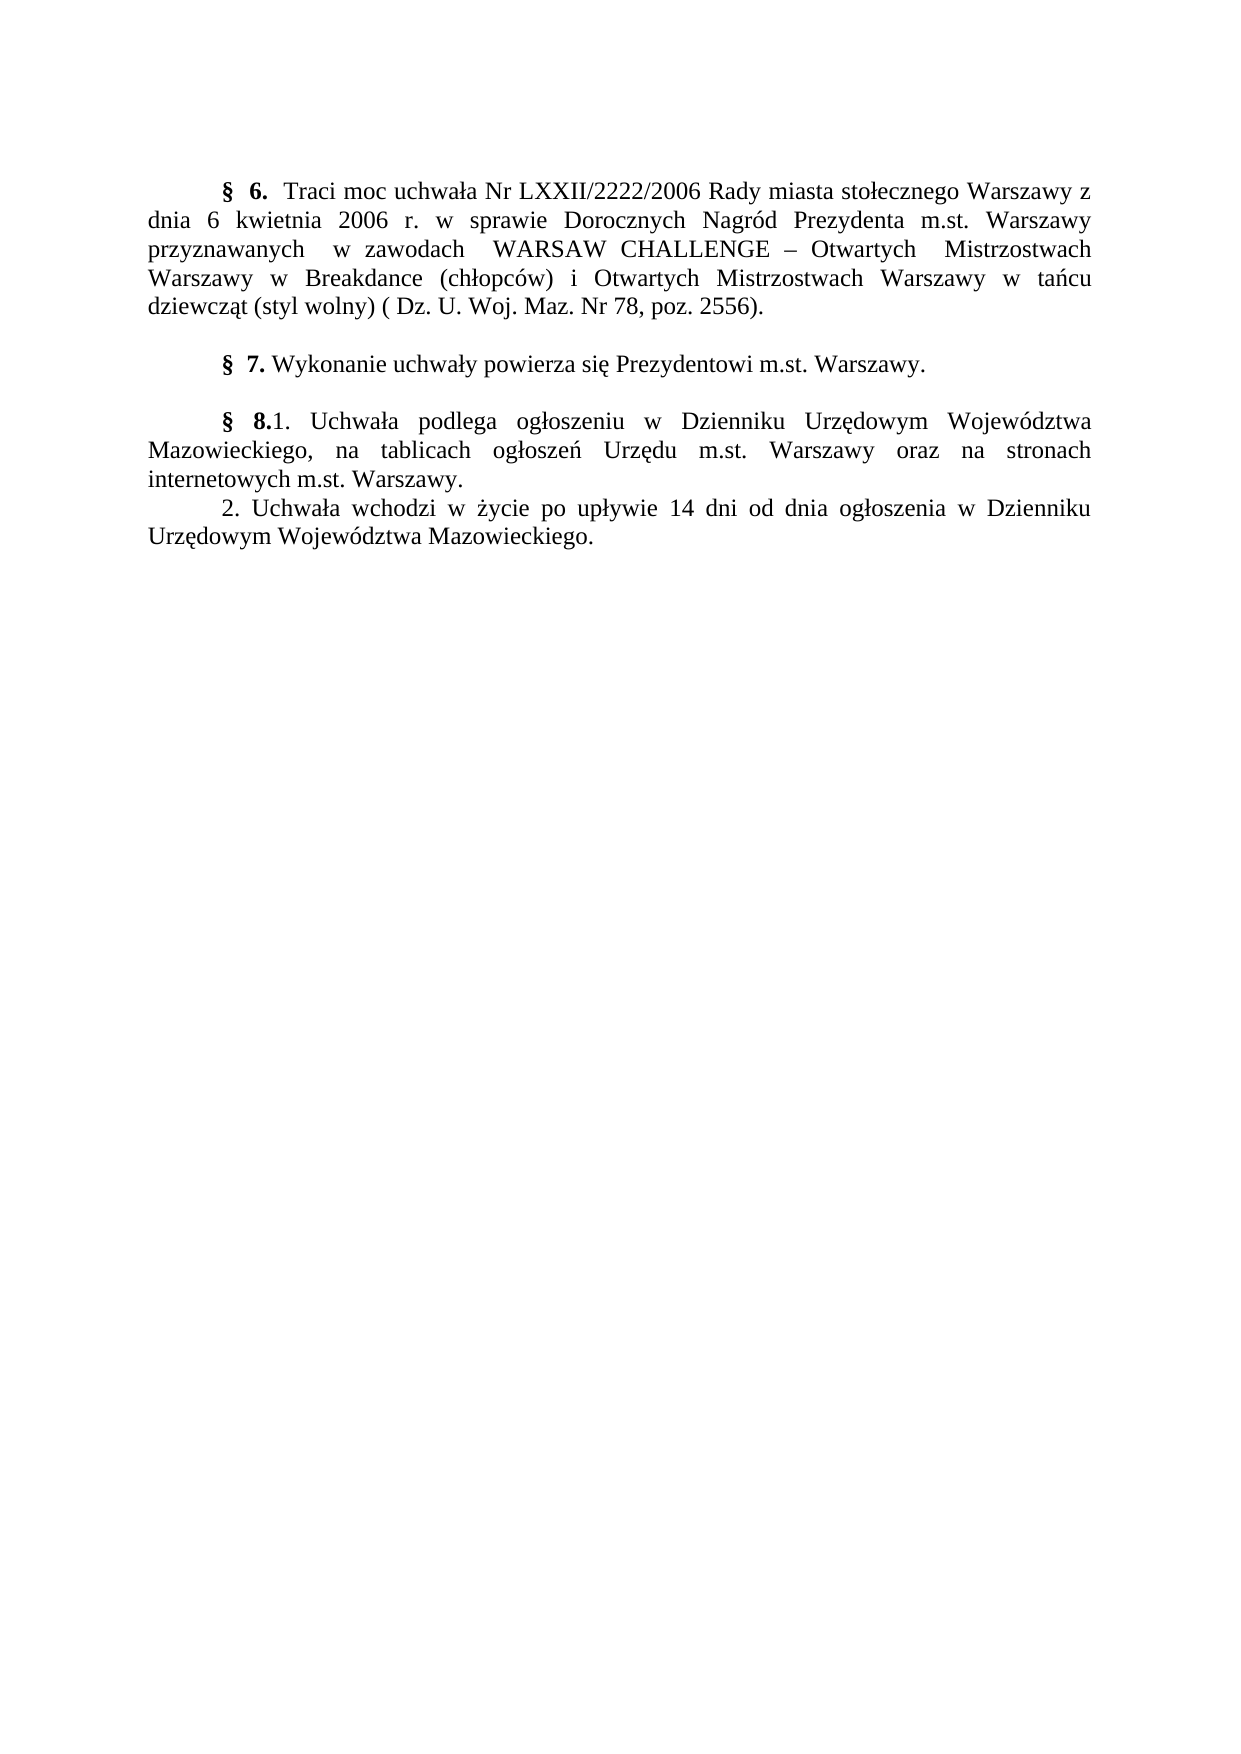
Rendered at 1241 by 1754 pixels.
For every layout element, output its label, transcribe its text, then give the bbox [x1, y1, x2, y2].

text § 8.1. Uchwała podlega ogłoszeniu w Dzienniku Urzędowym Województwa Mazowieckiego, na tablicach ogłoszeń Urzędu m.st. Warszawy oraz na stronach internetowych m.st. Warszawy. [148, 406, 1093, 493]
text § 7. Wykonanie uchwały powierza się Prezydentowi m.st. Warszawy. [148, 349, 1093, 378]
text 2. Uchwała wchodzi w życie po upływie 14 dni od dnia ogłoszenia w Dzienniku Urzędowym Województwa Mazowieckiego. [148, 493, 1093, 550]
text § 6. Traci moc uchwała Nr LXXII/2222/2006 Rady miasta stołecznego Warszawy z dnia 6 kwietnia 2006 r. w sprawie Dorocznych Nagród Prezydenta m.st. Warszawy przyznawanych w zawodach WARSAW CHALLENGE – Otwartych Mistrzostwach Warszawy w Breakdance (chłopców) i Otwartych Mistrzostwach Warszawy w tańcu dziewcząt (styl wolny) ( Dz. U. Woj. Maz. Nr 78, poz. 2556). [148, 176, 1093, 320]
